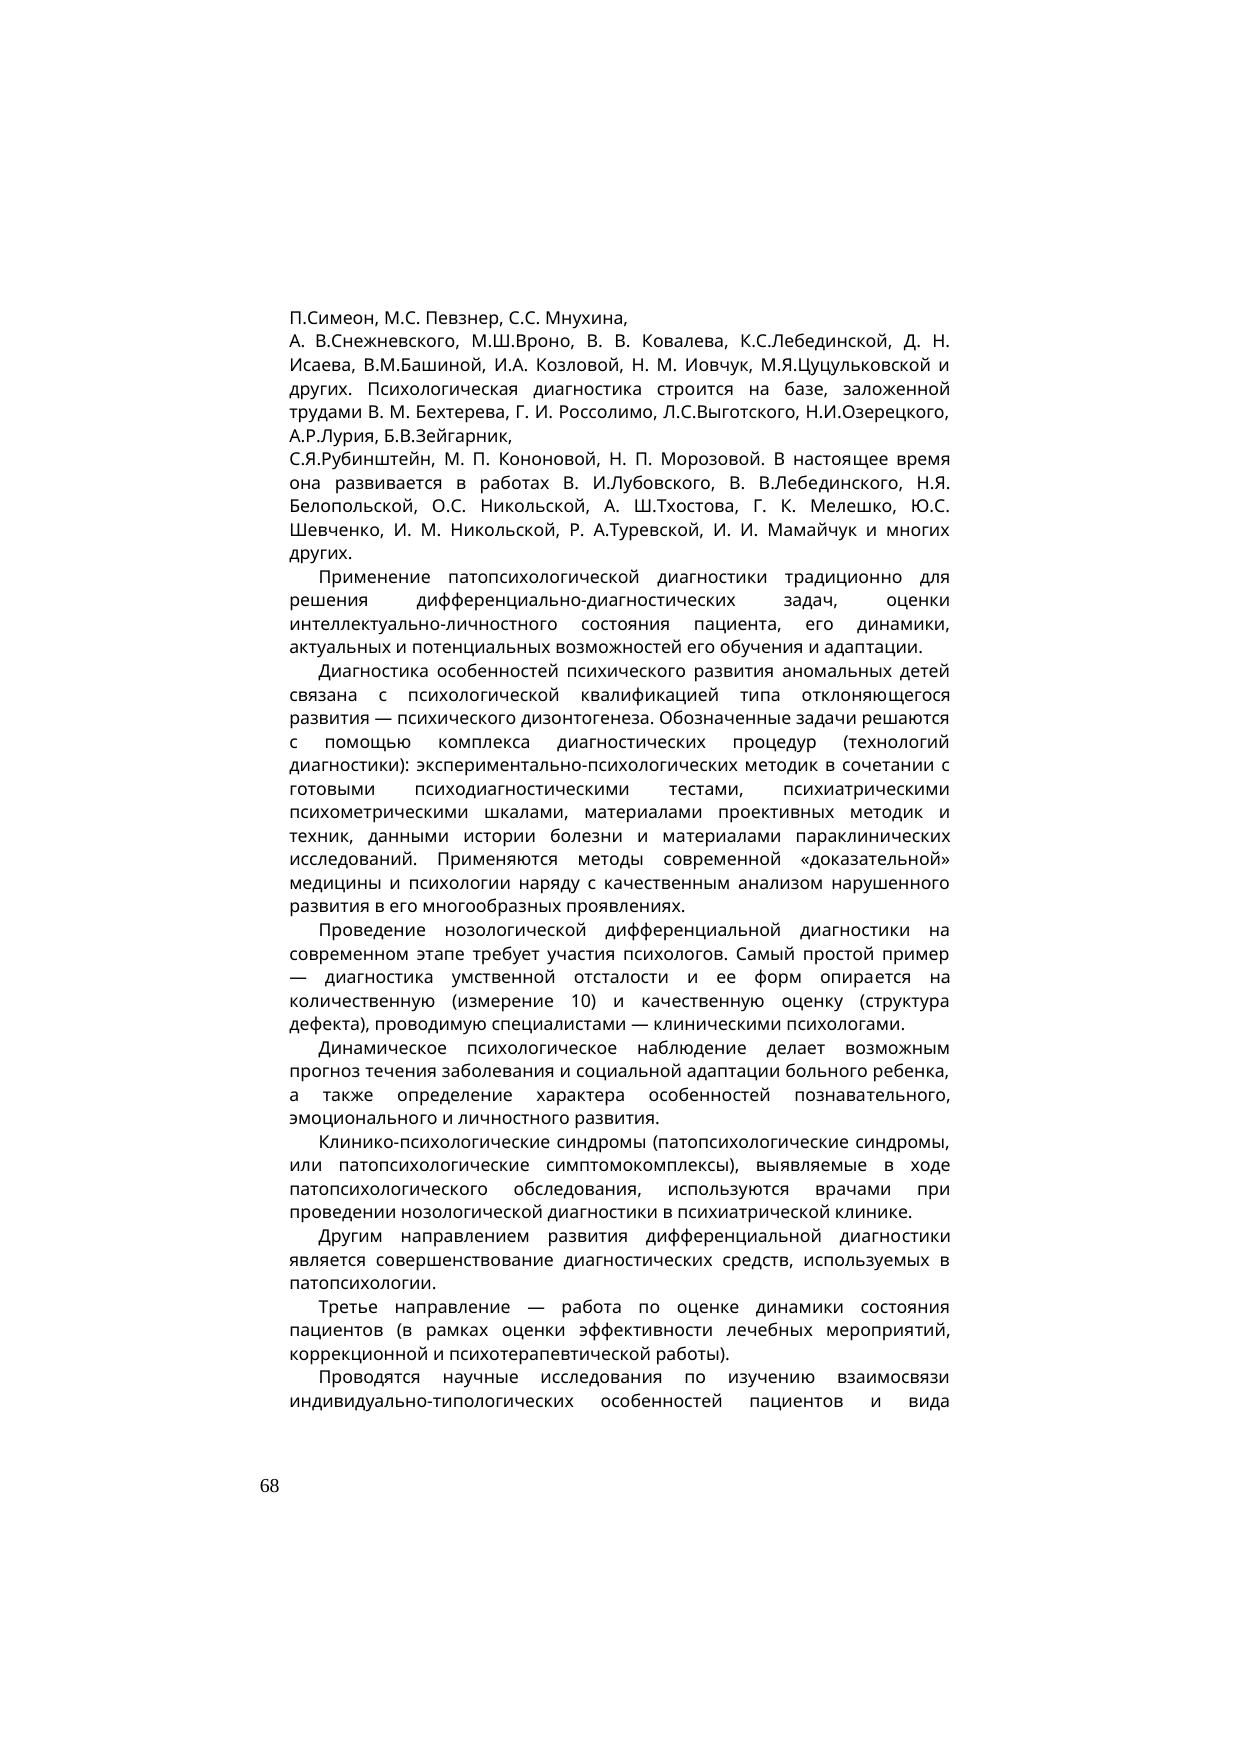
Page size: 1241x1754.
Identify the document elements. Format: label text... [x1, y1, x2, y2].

text А. В.Снежневского, М.Ш.Вроно, В. В. Ковалева, К.С.Лебединской, Д. Н. Исаева, В.М.Башиной, И.А. Козловой, Н. М. Иовчук, М.Я.Цуцульковской и других. Психологическая диагностика строится на базе, заложенной трудами В. М. Бехтерева, Г. И. Россолимо, Л.С.Выготского, Н.И.Озерецкого, А.Р.Лурия, Б.В.Зейгарник, [289, 329, 951, 447]
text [289, 1365, 951, 1412]
text Диагностика особенностей психического развития аномальных детей связана с психологической квалификацией типа отклоняющегося развития — психического дизонтогенеза. Обозначенные задачи решаются с помощью комплекса диагностических процедур (технологий диагностики): экспериментально-психологических методик в сочетании с готовыми психодиагностическими тестами, психиатрическими психометрическими шкалами, материалами проективных методик и техник, данными истории болезни и материалами параклинических исследований. Применяются методы современной «доказательной» медицины и психологии наряду с качественным анализом нарушенного развития в его многообразных проявлениях. [289, 659, 951, 918]
text Проведение нозологической дифференциальной диагностики на современном этапе требует участия психологов. Самый простой пример — диагностика умственной отсталости и ее форм опирается на количественную (измерение 10) и качественную оценку (структура дефекта), проводимую специалистами — клиническими психологами. [289, 918, 951, 1035]
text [289, 306, 951, 329]
text С.Я.Рубинштейн, М. П. Кононовой, Н. П. Морозовой. В настоящее время она развивается в работах В. И.Лубовского, В. В.Лебединского, Н.Я. Белопольской, О.С. Никольской, А. Ш.Тхостова, Г. К. Мелешко, Ю.С. Шевченко, И. М. Никольской, Р. А.Туревской, И. И. Мамайчук и многих других. [289, 447, 951, 564]
text Динамическое психологическое наблюдение делает возможным прогноз течения заболевания и социальной адаптации больного ребенка, а также определение характера особенностей познавательного, эмоционального и личностного развития. [289, 1035, 951, 1129]
text Клинико-психологические синдромы (патопсихологические синдромы, или патопсихологические симптомокомплексы), выявляемые в ходе патопсихологического обследования, используются врачами при проведении нозологической диагностики в психиатрической клинике. [289, 1129, 951, 1224]
text Третье направление — работа по оценке динамики состояния пациентов (в рамках оценки эффективности лечебных мероприятий, коррекционной и психотерапевтической работы). [289, 1294, 951, 1365]
text Другим направлением развития дифференциальной диагностики является совершенствование диагностических средств, используемых в патопсихологии. [289, 1224, 951, 1294]
text Применение патопсихологической диагностики традиционно для решения дифференциально-диагностических задач, оценки интеллектуально-личностного состояния пациента, его динамики, актуальных и потенциальных возможностей его обучения и адаптации. [289, 564, 951, 659]
